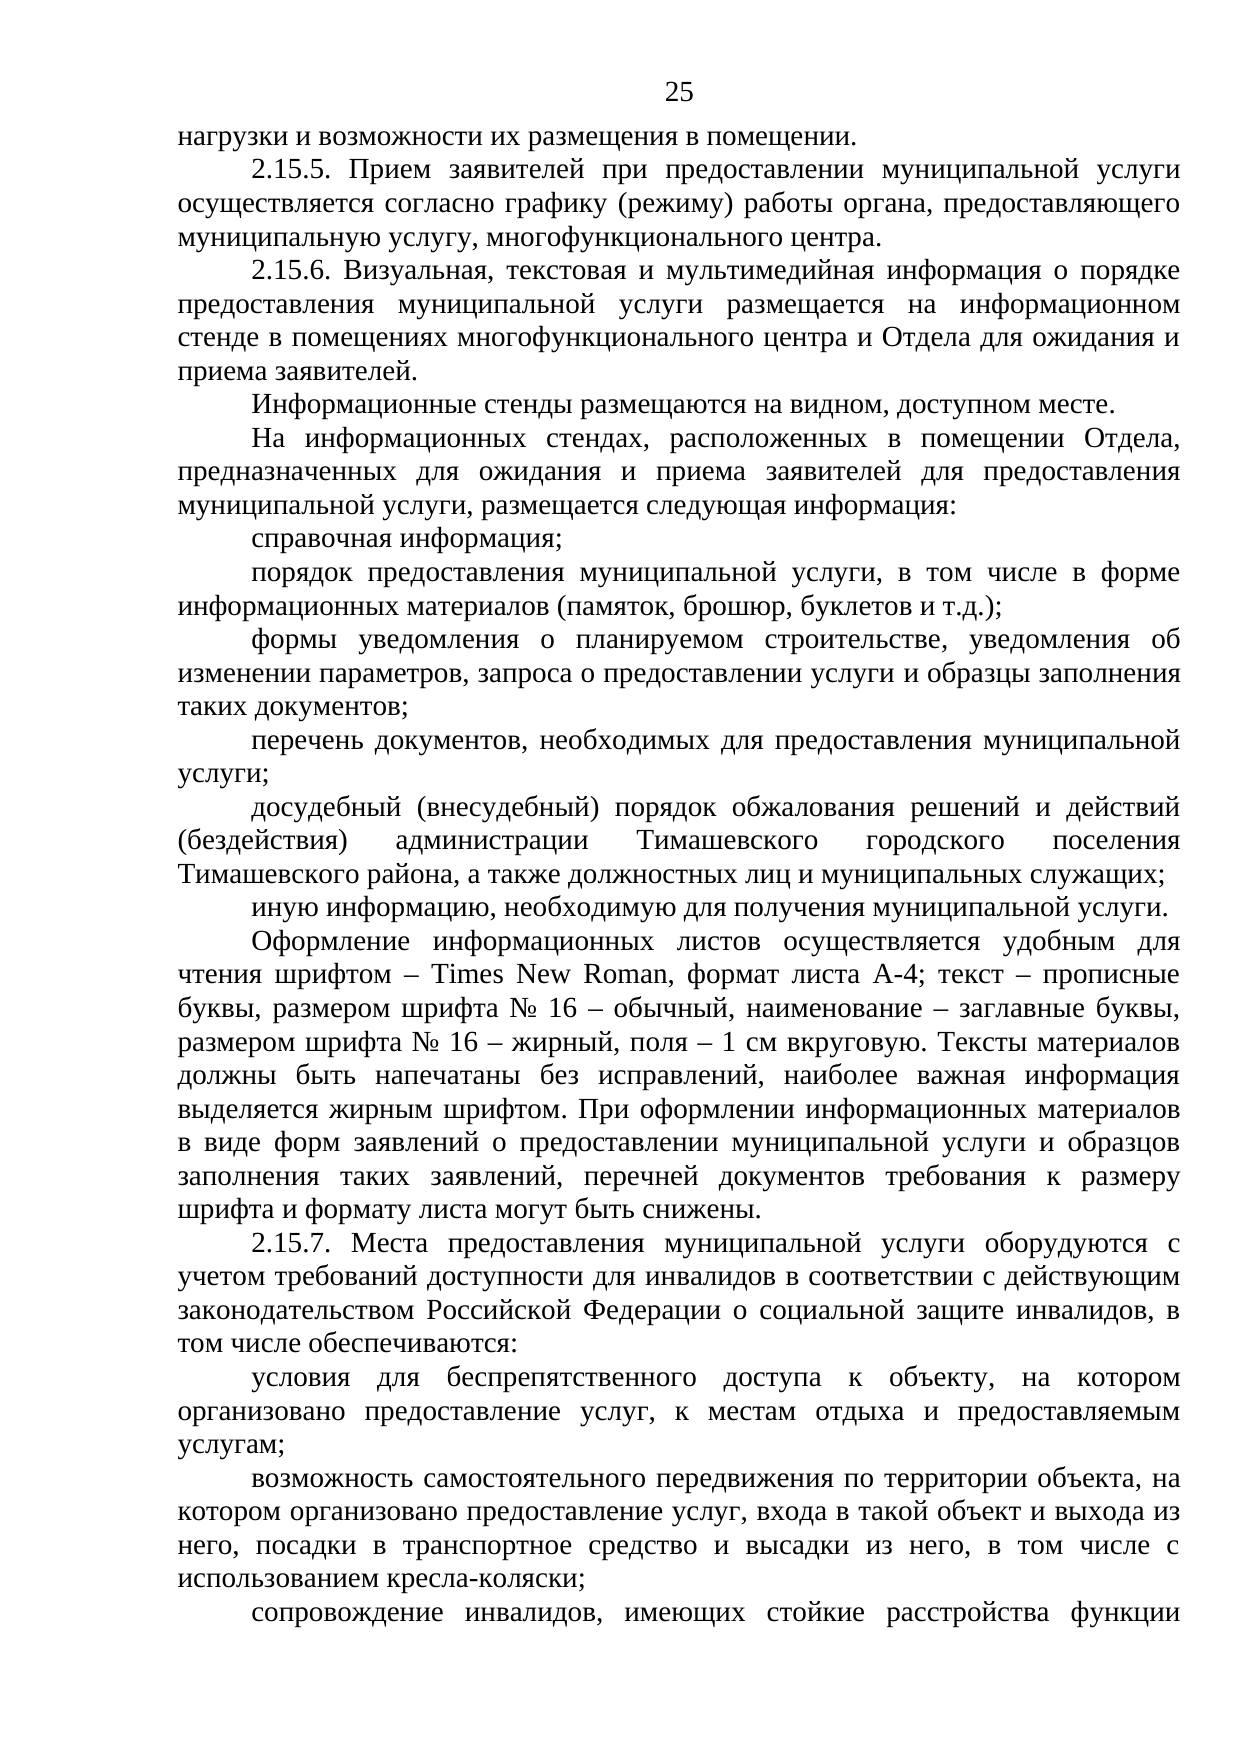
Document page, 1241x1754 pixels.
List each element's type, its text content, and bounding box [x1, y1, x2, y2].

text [177, 1594, 1181, 1627]
text досудебный (внесудебный) порядок обжалования решений и действий (бездействия) администрации Тимашевского городского поселения Тимашевского района, а также должностных лиц и муниципальных служащих; [177, 789, 1181, 889]
text условия для беспрепятственного доступа к объекту, на котором организовано предоставление услуг, к местам отдыха и предоставляемым услугам; [177, 1359, 1181, 1460]
text 2.15.6. Визуальная, текстовая и мультимедийная информация о порядке предоставления муниципальной услуги размещается на информационном стенде в помещениях многофункционального центра и Отдела для ожидания и приема заявителей. [177, 252, 1181, 386]
text 2.15.5. Прием заявителей при предоставлении муниципальной услуги осуществляется согласно графику (режиму) работы органа, предоставляющего муниципальную услугу, многофункционального центра. [177, 152, 1181, 252]
text возможность самостоятельного передвижения по территории объекта, на котором организовано предоставление услуг, входа в такой объект и выхода из него, посадки в транспортное средство и высадки из него, в том числе с использованием кресла-коляски; [177, 1460, 1181, 1594]
text На информационных стендах, расположенных в помещении Отдела, предназначенных для ожидания и приема заявителей для предоставления муниципальной услуги, размещается следующая информация: [177, 420, 1181, 521]
text 2.15.7. Места предоставления муниципальной услуги оборудуются с учетом требований доступности для инвалидов в соответствии с действующим законодательством Российской Федерации о социальной защите инвалидов, в том числе обеспечиваются: [177, 1225, 1181, 1359]
text Оформление информационных листов осуществляется удобным для чтения шрифтом – Times New Roman, формат листа A-4; текст – прописные буквы, размером шрифта № 16 – обычный, наименование – заглавные буквы, размером шрифта № 16 – жирный, поля – 1 см вкруговую. Тексты материалов должны быть напечатаны без исправлений, наиболее важная информация выделяется жирным шрифтом. При оформлении информационных материалов в виде форм заявлений о предоставлении муниципальной услуги и образцов заполнения таких заявлений, перечней документов требования к размеру шрифта и формату листа могут быть снижены. [177, 923, 1181, 1225]
text перечень документов, необходимых для предоставления муниципальной услуги; [177, 722, 1181, 789]
text иную информацию, необходимую для получения муниципальной услуги. [177, 889, 1181, 923]
text формы уведомления о планируемом строительстве, уведомления об изменении параметров, запроса о предоставлении услуги и образцы заполнения таких документов; [177, 621, 1181, 722]
text Информационные стенды размещаются на видном, доступном месте. [177, 386, 1181, 420]
text справочная информация; [177, 521, 1181, 554]
text порядок предоставления муниципальной услуги, в том числе в форме информационных материалов (памяток, брошюр, буклетов и т.д.); [177, 554, 1181, 621]
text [177, 118, 1181, 152]
